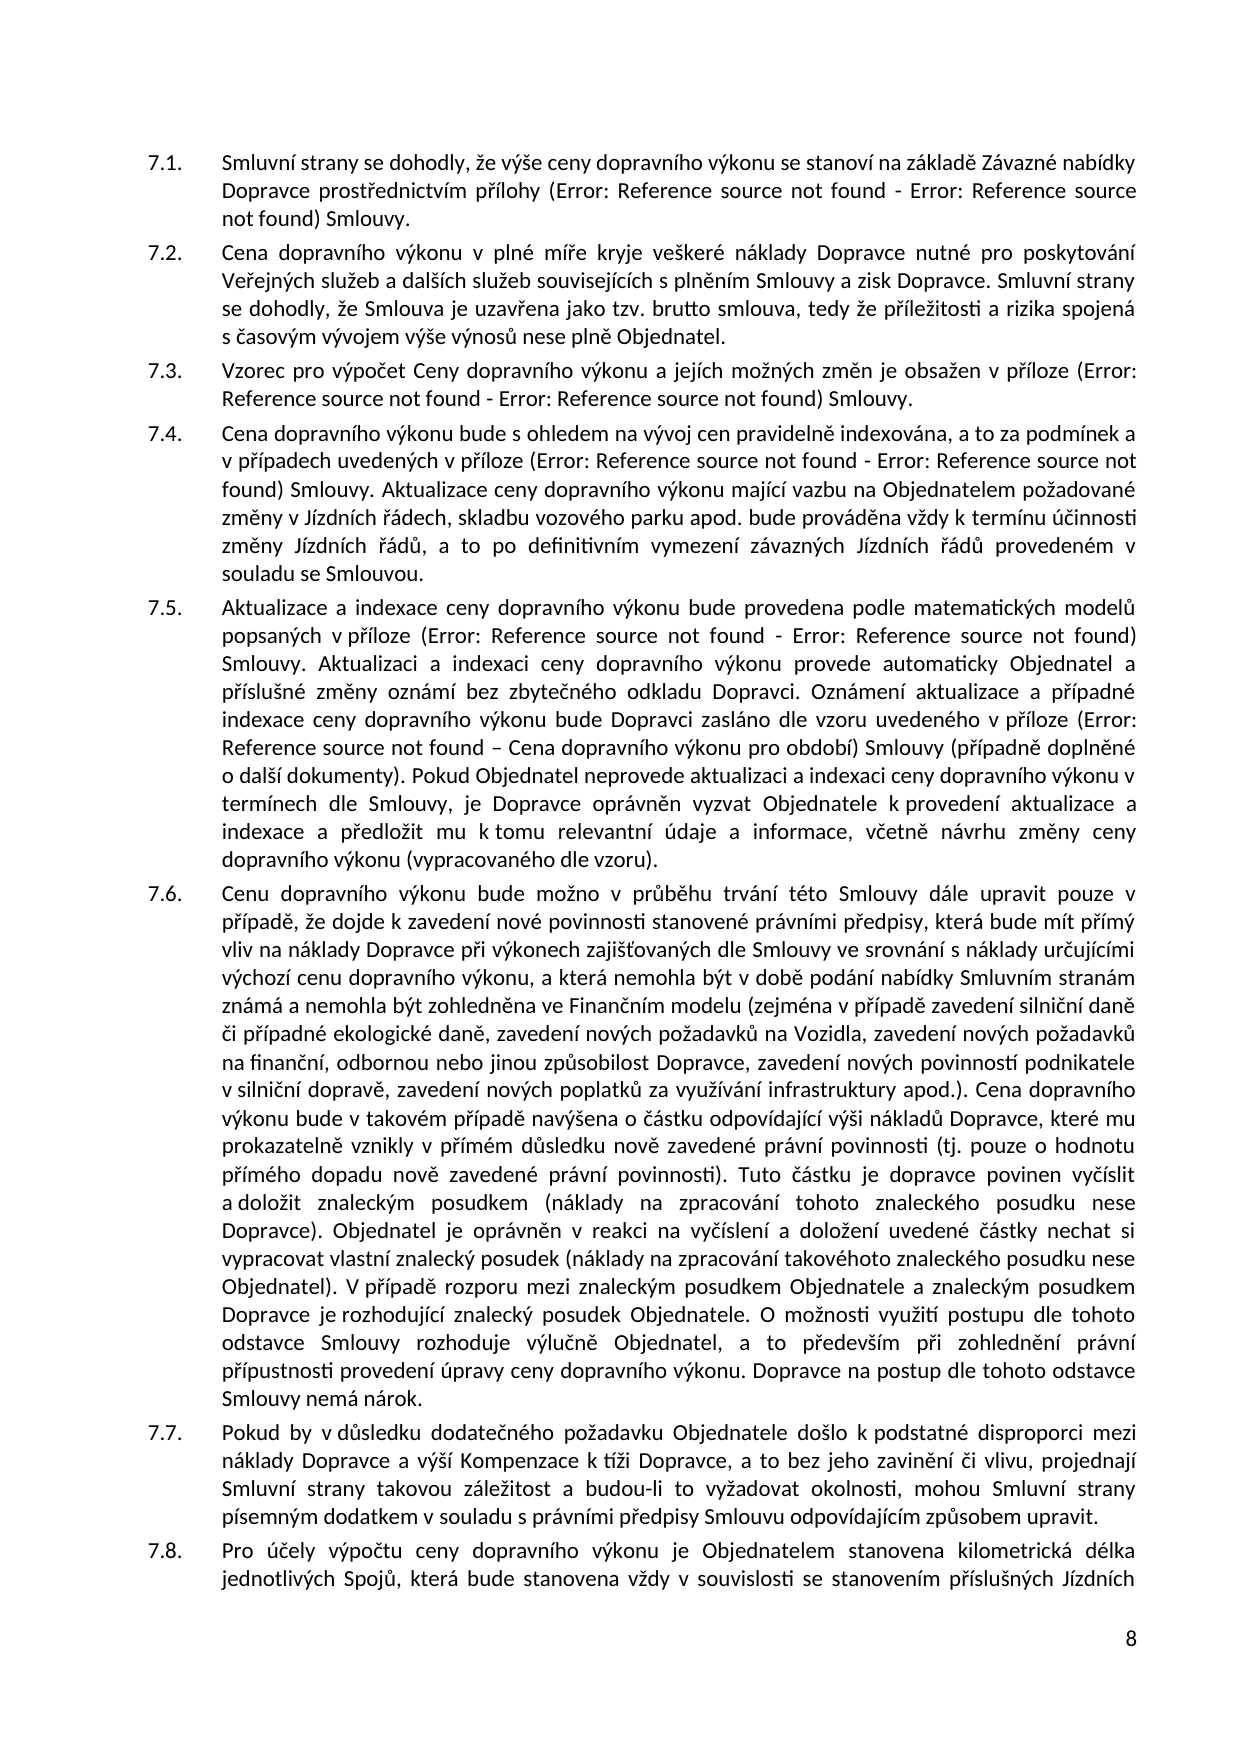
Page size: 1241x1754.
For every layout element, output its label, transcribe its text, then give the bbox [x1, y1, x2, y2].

list Cenu dopravního výkonu bude možno v průběhu trvání této Smlouvy dále upravit pouze v případě, že dojde k zavedení nové povinnosti stanovené právními předpisy, která bude mít přímý vliv na náklady Dopravce při výkonech zajišťovaných dle Smlouvy ve srovnání s náklady určujícími výchozí cenu dopravního výkonu, a která nemohla být v době podání nabídky Smluvním stranám známá a nemohla být zohledněna ve Finančním modelu (zejména v případě zavedení silniční daně či případné ekologické daně, zavedení nových požadavků na Vozidla, zavedení nových požadavků na finanční, odbornou nebo jinou způsobilost Dopravce, zavedení nových povinností podnikatele v silniční dopravě, zavedení nových poplatků za využívání infrastruktury apod.). Cena dopravního výkonu bude v takovém případě navýšena o částku odpovídající výši nákladů Dopravce, které mu prokazatelně vznikly v přímém důsledku nově zavedené právní povinnosti (tj. pouze o hodnotu přímého dopadu nově zavedené právní povinnosti). Tuto částku je dopravce povinen vyčíslit a doložit znaleckým posudkem (náklady na zpracování tohoto znaleckého posudku nese Dopravce). Objednatel je oprávněn v reakci na vyčíslení a doložení uvedené částky nechat si vypracovat vlastní znalecký posudek (náklady na zpracování takovéhoto znaleckého posudku nese Objednatel). V případě rozporu mezi znaleckým posudkem Objednatele a znaleckým posudkem Dopravce je rozhodující znalecký posudek Objednatele. O možnosti využití postupu dle tohoto odstavce Smlouvy rozhoduje výlučně Objednatel, a to především při zohlednění právní přípustnosti provedení úpravy ceny dopravního výkonu. Dopravce na postup dle tohoto odstavce Smlouvy nemá nárok. [148, 879, 1137, 1412]
list Pokud by v důsledku dodatečného požadavku Objednatele došlo k podstatné disproporci mezi náklady Dopravce a výší Kompenzace k tíži Dopravce, a to bez jeho zavinění či vlivu, projednají Smluvní strany takovou záležitost a budou-li to vyžadovat okolnosti, mohou Smluvní strany písemným dodatkem v souladu s právními předpisy Smlouvu odpovídajícím způsobem upravit. [148, 1418, 1137, 1530]
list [148, 1536, 1137, 1592]
list Cena dopravního výkonu v plné míře kryje veškeré náklady Dopravce nutné pro poskytování Veřejných služeb a dalších služeb souvisejících s plněním Smlouvy a zisk Dopravce. Smluvní strany se dohodly, že Smlouva je uzavřena jako tzv. brutto smlouva, tedy že příležitosti a rizika spojená s časovým vývojem výše výnosů nese plně Objednatel. [148, 238, 1137, 350]
